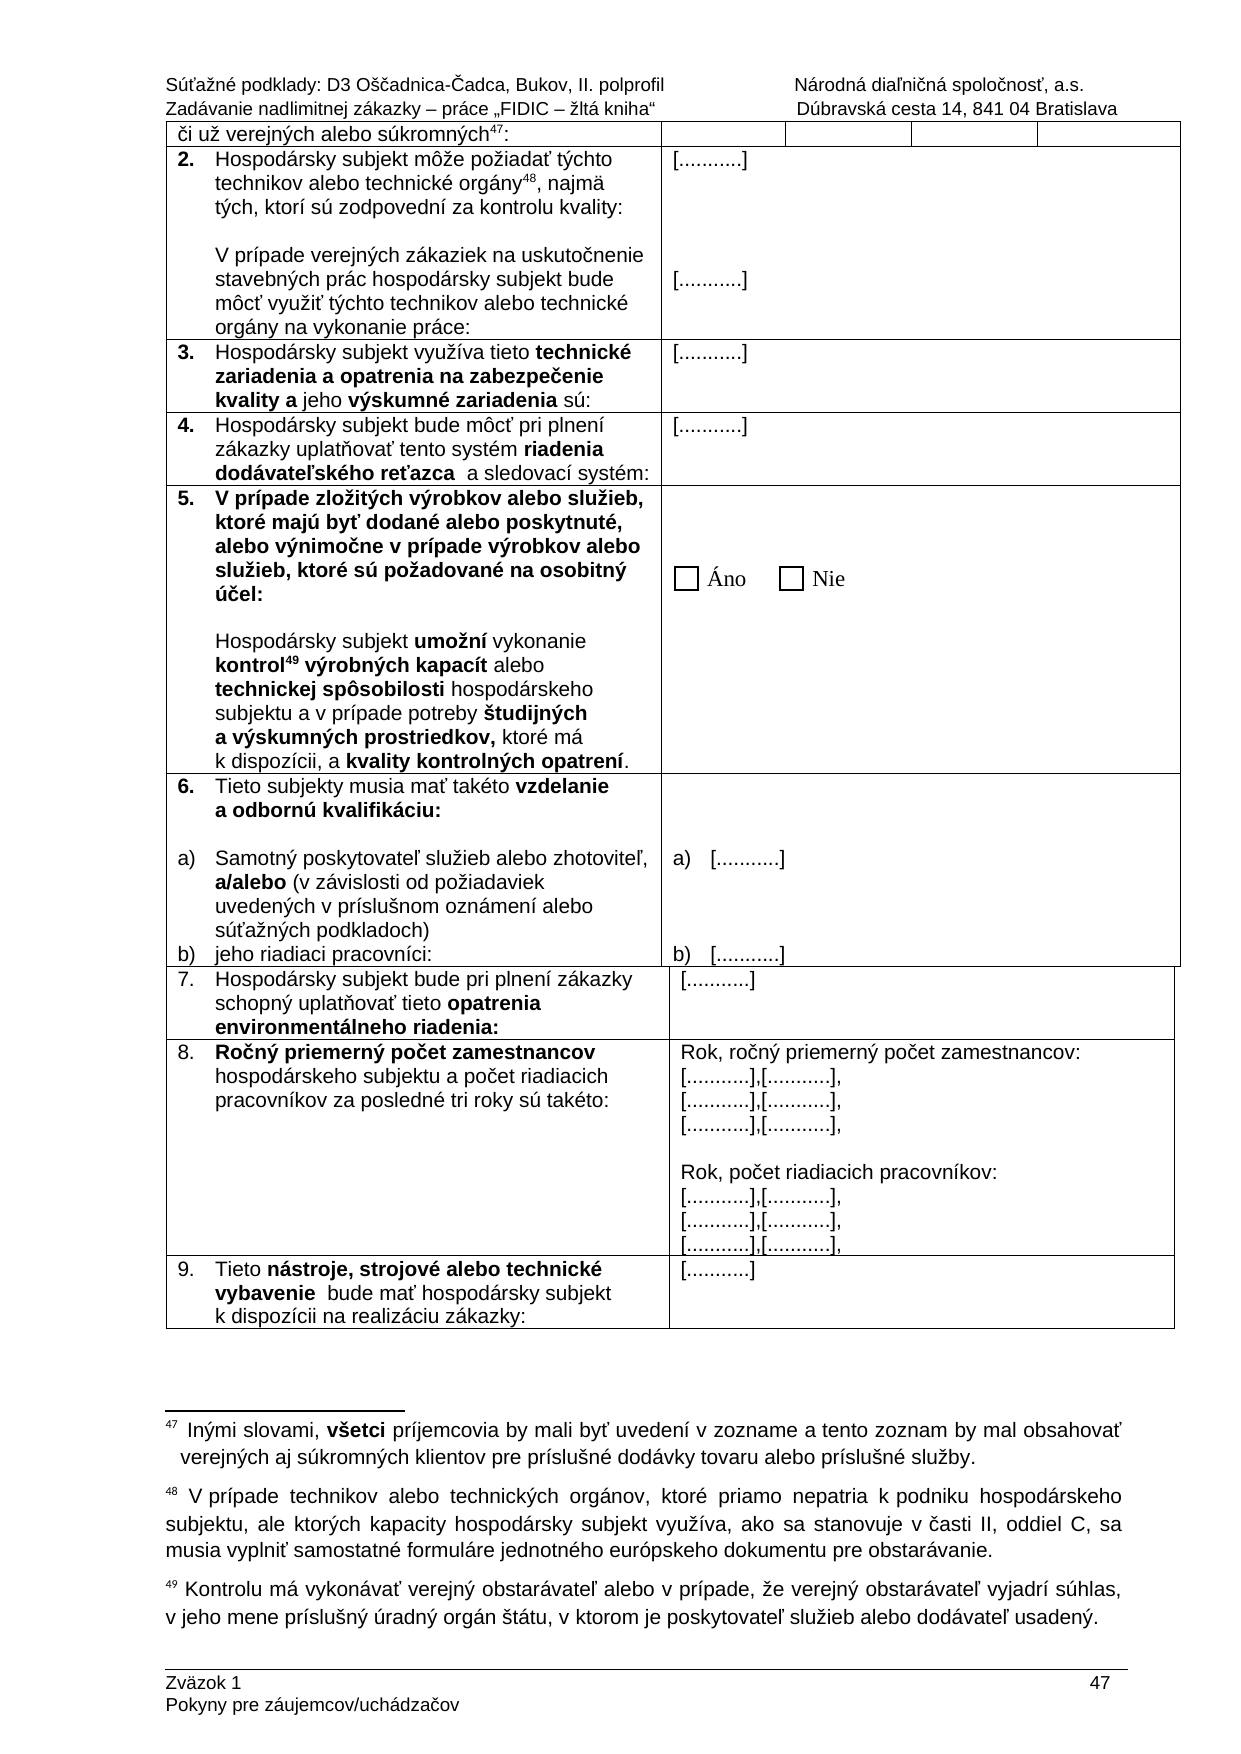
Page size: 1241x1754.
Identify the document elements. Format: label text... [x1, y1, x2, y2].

table_cell [786, 122, 911, 146]
table_cell [662, 486, 1180, 773]
table_cell [...........] [670, 1256, 1174, 1328]
table_cell [1038, 122, 1180, 146]
table_cell Hospodársky subjekt využíva tieto technické zariadenia a opatrenia na zabezpečenie kvality a jeho výskumné zariadenia sú: [167, 340, 661, 412]
table_cell [...........] [670, 967, 1174, 1039]
table_cell [...........] [662, 340, 1180, 412]
table_cell [...........] [...........] [662, 147, 1180, 339]
table_cell [...........] [662, 413, 1180, 484]
table_cell Tieto subjekty musia mať takéto vzdelanie a odbornú kvalifikáciu: Samotný poskytovateľ služieb alebo zhotoviteľ, a/alebo (v závislosti od požiadaviek uvedených v príslušnom oznámení alebo súťažných podkladoch) jeho riadiaci pracovníci: [167, 774, 661, 966]
table_cell Hospodársky subjekt bude pri plnení zákazky schopný uplatňovať tieto opatrenia environmentálneho riadenia: [167, 967, 669, 1039]
table_cell V prípade zložitých výrobkov alebo služieb, ktoré majú byť dodané alebo poskytnuté, alebo výnimočne v prípade výrobkov alebo služieb, ktoré sú požadované na osobitný účel: Hospodársky subjekt umožní vykonanie kontrol výrobných kapacít alebo technickej spôsobilosti hospodárskeho subjektu a v prípade potreby študijných a výskumných prostriedkov, ktoré má k dispozícii, a kvality kontrolných opatrení. [167, 486, 661, 773]
table_cell Hospodársky subjekt môže požiadať týchto technikov alebo technické orgány, najmä tých, ktorí sú zodpovední za kontrolu kvality: V prípade verejných zákaziek na uskutočnenie stavebných prác hospodársky subjekt bude môcť využiť týchto technikov alebo technické orgány na vykonanie práce: [167, 147, 661, 339]
table_cell Hospodársky subjekt bude môcť pri plnení zákazky uplatňovať tento systém riadenia dodávateľského reťazca a sledovací systém: [167, 413, 661, 484]
table_cell [...........] [...........] [662, 774, 1180, 966]
table_cell Tieto nástroje, strojové alebo technické vybavenie bude mať hospodársky subjekt k dispozícii na realizáciu zákazky: [167, 1256, 669, 1328]
table_cell [912, 122, 1037, 146]
table_cell Rok, ročný priemerný počet zamestnancov: [...........],[...........], [...........],[...........], [...........],[...........], Rok, počet riadiacich pracovníkov: [...........],[...........], [...........],[...........], [...........],[...........], [670, 1040, 1174, 1255]
table_cell Ročný priemerný počet zamestnancov hospodárskeho subjektu a počet riadiacich pracovníkov za posledné tri roky sú takéto: [167, 1040, 669, 1255]
table_cell [662, 122, 785, 146]
